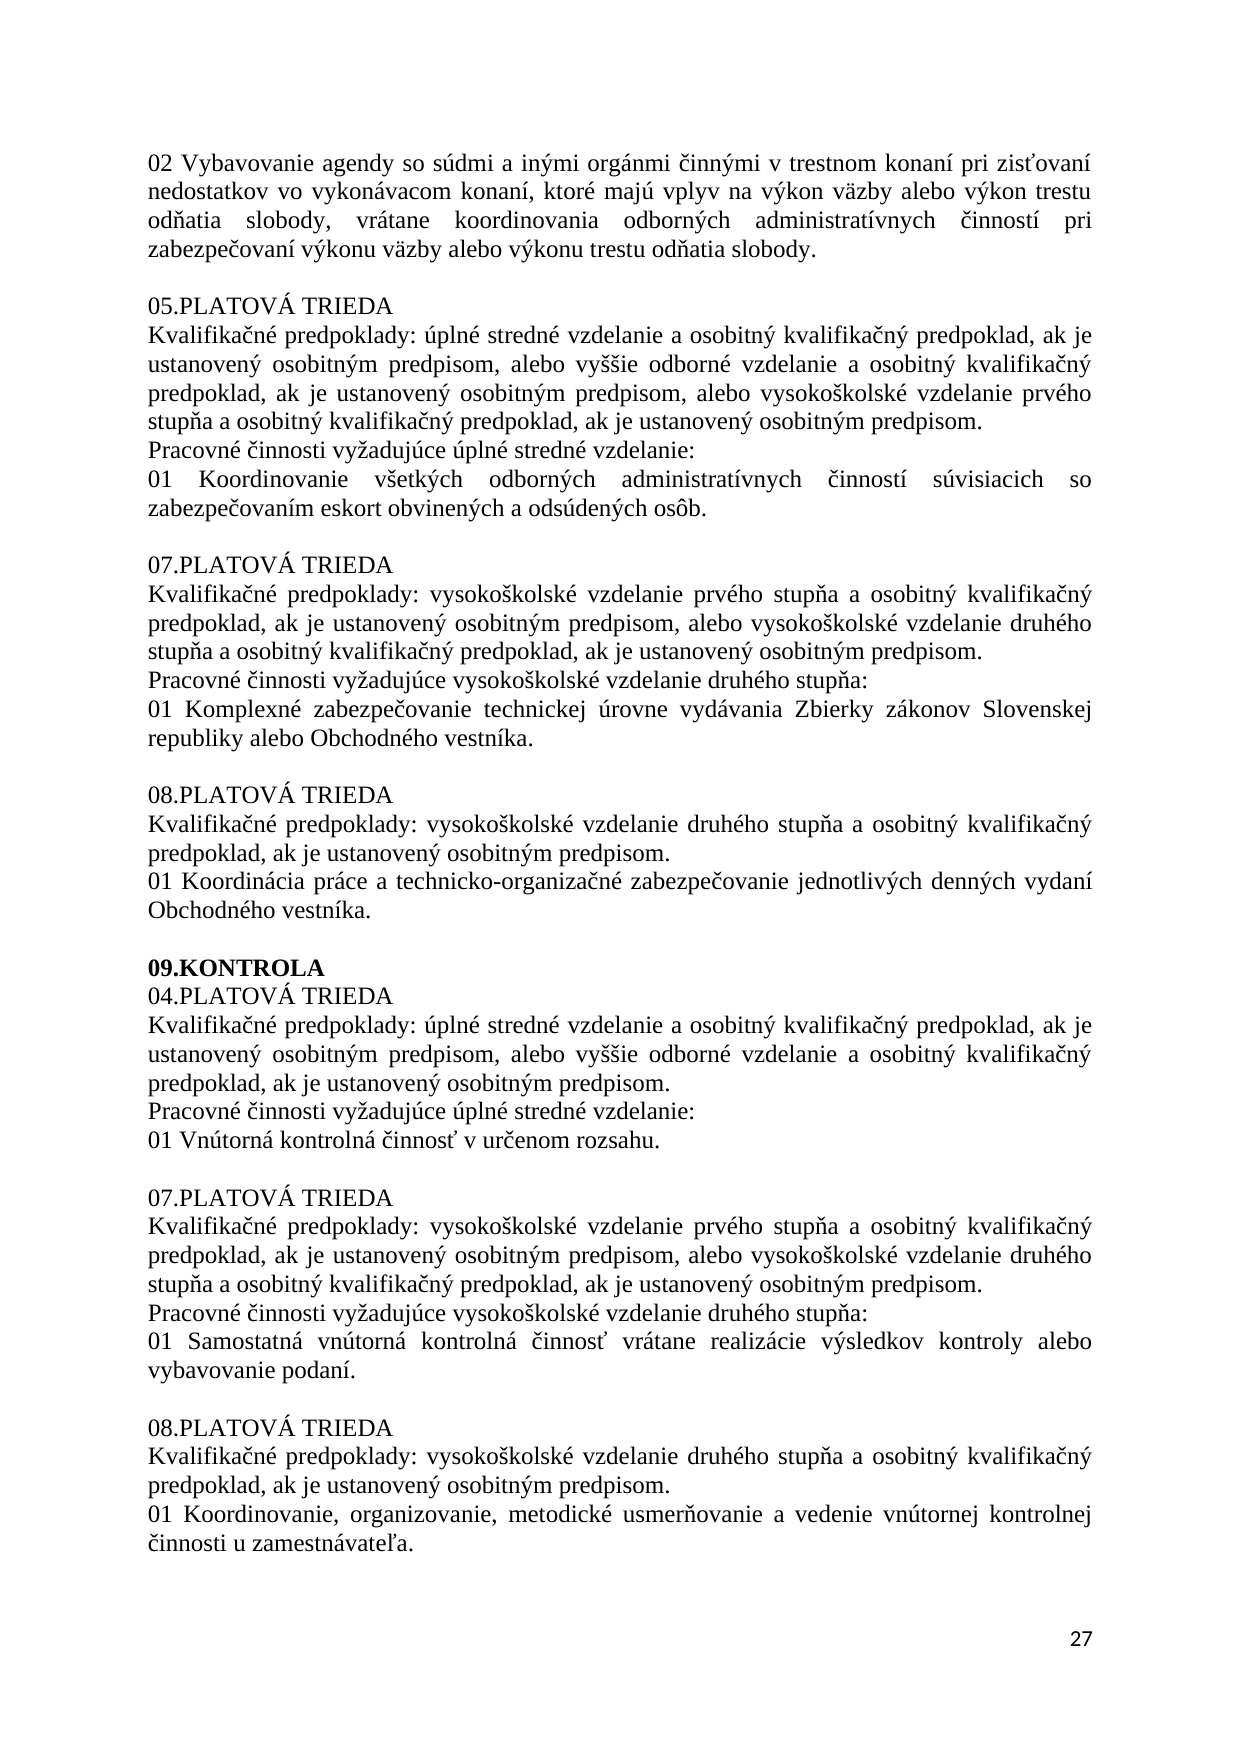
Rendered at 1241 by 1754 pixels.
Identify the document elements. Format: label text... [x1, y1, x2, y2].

text Pracovné činnosti vyžadujúce vysokoškolské vzdelanie druhého stupňa: [148, 665, 1093, 694]
text Kvalifikačné predpoklady: vysokoškolské vzdelanie prvého stupňa a osobitný kvalifikačný predpoklad, ak je ustanovený osobitným predpisom, alebo vysokoškolské vzdelanie druhého stupňa a osobitný kvalifikačný predpoklad, ak je ustanovený osobitným predpisom. [148, 579, 1093, 665]
text 05.PLATOVÁ TRIEDA [148, 291, 1093, 320]
text Pracovné činnosti vyžadujúce úplné stredné vzdelanie: [148, 435, 1093, 464]
text 09.KONTROLA [148, 953, 1093, 981]
text 01 Vnútorná kontrolná činnosť v určenom rozsahu. [148, 1125, 1093, 1154]
text Kvalifikačné predpoklady: vysokoškolské vzdelanie druhého stupňa a osobitný kvalifikačný predpoklad, ak je ustanovený osobitným predpisom. [148, 809, 1093, 866]
text Pracovné činnosti vyžadujúce vysokoškolské vzdelanie druhého stupňa: [148, 1298, 1093, 1326]
text 01 Koordinovanie, organizovanie, metodické usmerňovanie a vedenie vnútornej kontrolnej činnosti u zamestnávateľa. [148, 1499, 1093, 1556]
text 01 Koordinácia práce a technicko-organizačné zabezpečovanie jednotlivých denných vydaní Obchodného vestníka. [148, 866, 1093, 924]
text 08.PLATOVÁ TRIEDA [148, 1413, 1093, 1441]
text 02 Vybavovanie agendy so súdmi a inými orgánmi činnými v trestnom konaní pri zisťovaní nedostatkov vo vykonávacom konaní, ktoré majú vplyv na výkon väzby alebo výkon trestu odňatia slobody, vrátane koordinovania odborných administratívnych činností pri zabezpečovaní výkonu väzby alebo výkonu trestu odňatia slobody. [148, 148, 1093, 263]
text Kvalifikačné predpoklady: vysokoškolské vzdelanie druhého stupňa a osobitný kvalifikačný predpoklad, ak je ustanovený osobitným predpisom. [148, 1441, 1093, 1499]
text 07.PLATOVÁ TRIEDA [148, 550, 1093, 579]
text 08.PLATOVÁ TRIEDA [148, 780, 1093, 809]
text 07.PLATOVÁ TRIEDA [148, 1183, 1093, 1211]
text 01 Samostatná vnútorná kontrolná činnosť vrátane realizácie výsledkov kontroly alebo vybavovanie podaní. [148, 1326, 1093, 1384]
text 04.PLATOVÁ TRIEDA [148, 981, 1093, 1010]
text 01 Komplexné zabezpečovanie technickej úrovne vydávania Zbierky zákonov Slovenskej republiky alebo Obchodného vestníka. [148, 694, 1093, 751]
text Kvalifikačné predpoklady: úplné stredné vzdelanie a osobitný kvalifikačný predpoklad, ak je ustanovený osobitným predpisom, alebo vyššie odborné vzdelanie a osobitný kvalifikačný predpoklad, ak je ustanovený osobitným predpisom. [148, 1010, 1093, 1096]
text Kvalifikačné predpoklady: vysokoškolské vzdelanie prvého stupňa a osobitný kvalifikačný predpoklad, ak je ustanovený osobitným predpisom, alebo vysokoškolské vzdelanie druhého stupňa a osobitný kvalifikačný predpoklad, ak je ustanovený osobitným predpisom. [148, 1211, 1093, 1298]
text 01 Koordinovanie všetkých odborných administratívnych činností súvisiacich so zabezpečovaním eskort obvinených a odsúdených osôb. [148, 464, 1093, 521]
text Pracovné činnosti vyžadujúce úplné stredné vzdelanie: [148, 1096, 1093, 1125]
text Kvalifikačné predpoklady: úplné stredné vzdelanie a osobitný kvalifikačný predpoklad, ak je ustanovený osobitným predpisom, alebo vyššie odborné vzdelanie a osobitný kvalifikačný predpoklad, ak je ustanovený osobitným predpisom, alebo vysokoškolské vzdelanie prvého stupňa a osobitný kvalifikačný predpoklad, ak je ustanovený osobitným predpisom. [148, 320, 1093, 435]
